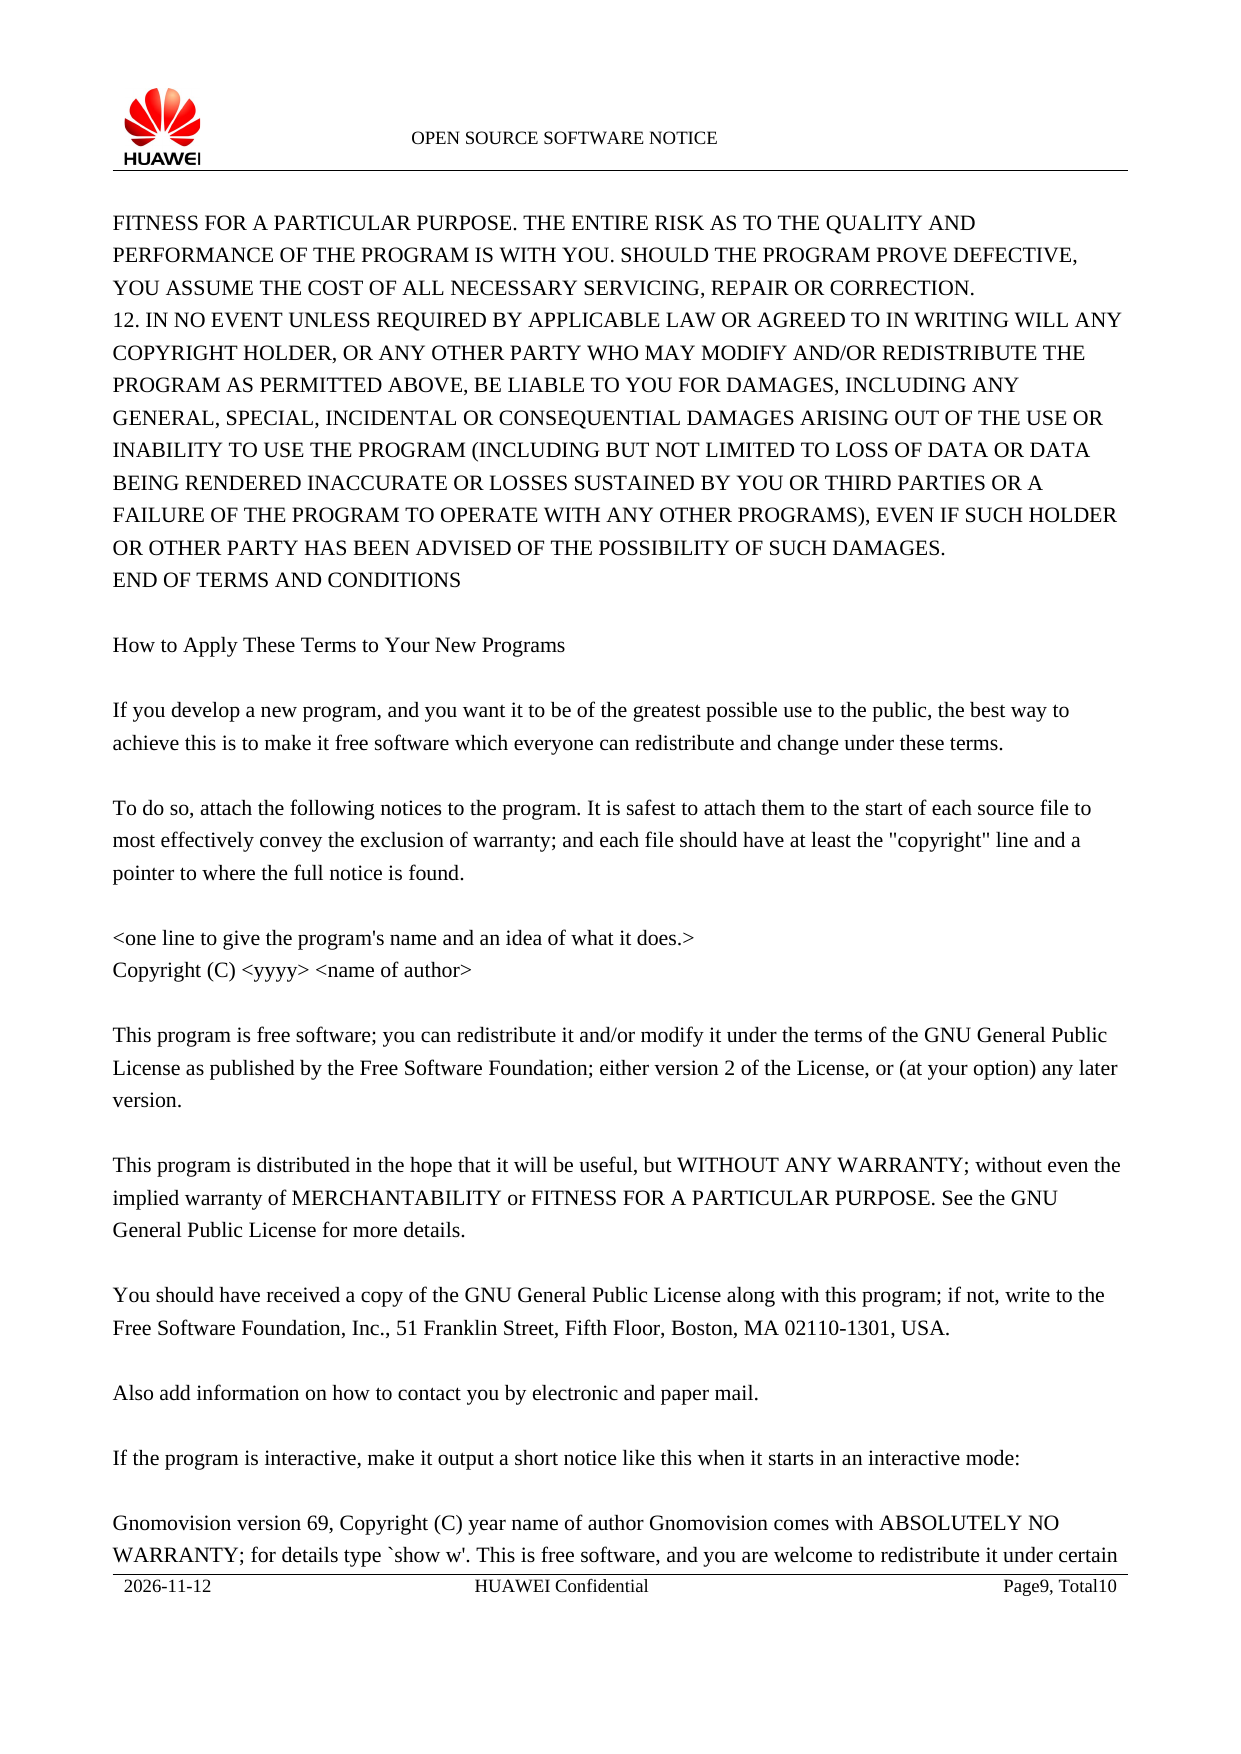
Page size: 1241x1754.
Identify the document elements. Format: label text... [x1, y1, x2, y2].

picture [124, 88, 201, 165]
